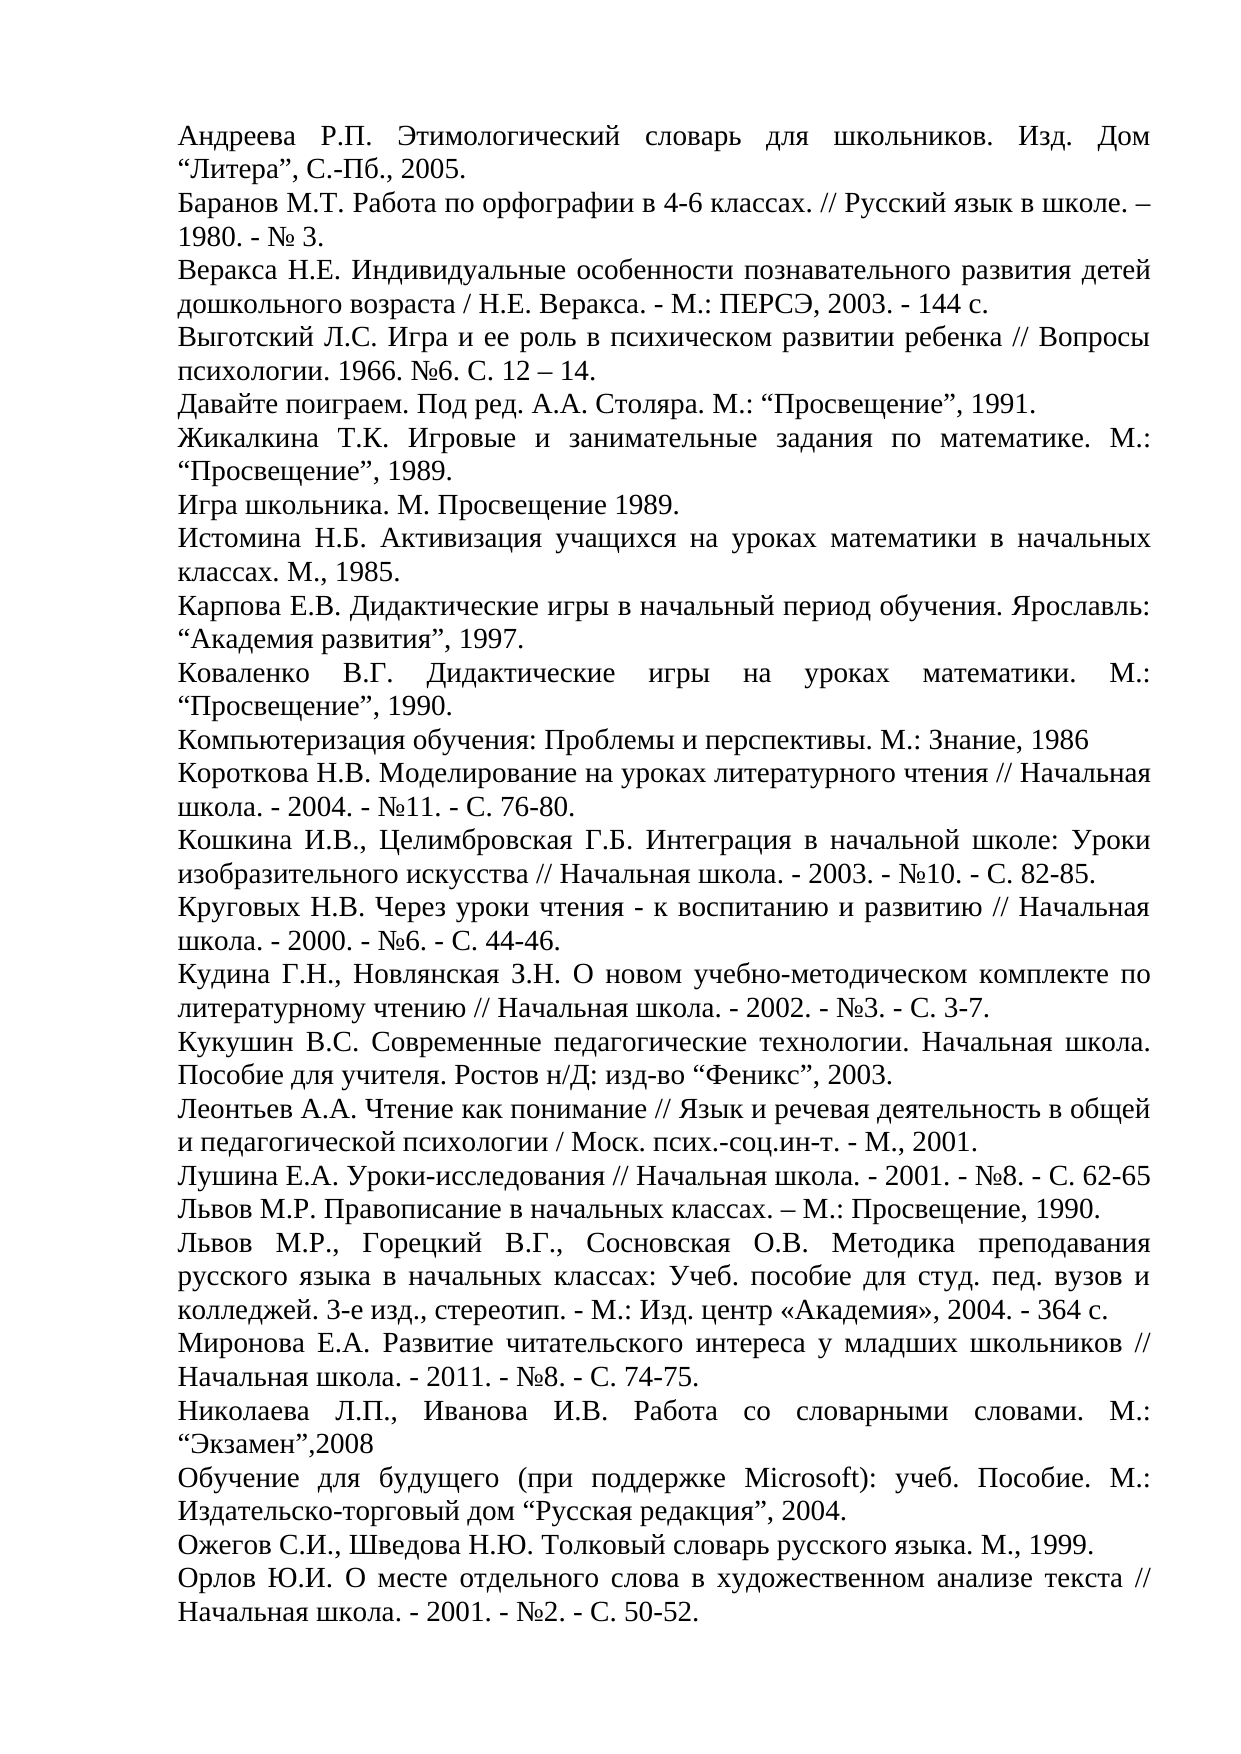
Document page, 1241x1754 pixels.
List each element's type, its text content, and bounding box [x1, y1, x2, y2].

text Львов М.Р., Горецкий В.Г., Сосновская О.В. Методика преподавания русского языка в начальных классах: Учеб. пособие для студ. пед. вузов и колледжей. 3-е изд., стереотип. - М.: Изд. центр «Академия», 2004. - 364 с. [177, 1225, 1152, 1326]
text Игра школьника. М. Просвещение 1989. [177, 487, 1152, 521]
text Орлов Ю.И. О месте отдельного слова в художественном анализе текста // Начальная школа. - 2001. - №2. - С. 50-52. [177, 1560, 1152, 1627]
text Круговых Н.В. Через уроки чтения - к воспитанию и развитию // Начальная школа. - 2000. - №6. - С. 44-46. [177, 889, 1152, 957]
text Компьютеризация обучения: Проблемы и перспективы. М.: Знание, 1986 [177, 722, 1152, 755]
text Львов М.Р. Правописание в начальных классах. – М.: Просвещение, 1990. [177, 1191, 1152, 1225]
text Андреева Р.П. Этимологический словарь для школьников. Изд. Дом “Литера”, С.-Пб., 2005. [177, 118, 1152, 185]
text Веракса Н.Е. Индивидуальные особенности познавательного развития детей дошкольного возраста / Н.Е. Веракса. - М.: ПЕРСЭ, 2003. - 144 с. [177, 252, 1152, 319]
text Давайте поиграем. Под ред. А.А. Столяра. М.: “Просвещение”, 1991. [177, 386, 1152, 420]
text Леонтьев А.А. Чтение как понимание // Язык и речевая деятельность в общей и педагогической психологии / Моск. псих.-соц.ин-т. - М., 2001. [177, 1091, 1152, 1158]
text Лушина Е.А. Уроки-исследования // Начальная школа. - 2001. - №8. - С. 62-65 [177, 1158, 1152, 1191]
text Короткова Н.В. Моделирование на уроках литературного чтения // Начальная школа. - 2004. - №11. - С. 76-80. [177, 755, 1152, 822]
text Жикалкина Т.К. Игровые и занимательные задания по математике. М.: “Просвещение”, 1989. [177, 420, 1152, 487]
text Кошкина И.В., Целимбровская Г.Б. Интеграция в начальной школе: Уроки изобразительного искусства // Начальная школа. - 2003. - №10. - С. 82-85. [177, 822, 1152, 889]
text Истомина Н.Б. Активизация учащихся на уроках математики в начальных классах. М., 1985. [177, 521, 1152, 588]
text Николаева Л.П., Иванова И.В. Работа со словарными словами. М.: “Экзамен”,2008 [177, 1393, 1152, 1460]
text Обучение для будущего (при поддержке Microsoft): учеб. Пособие. М.: Издательско-торговый дом “Русская редакция”, 2004. [177, 1460, 1152, 1527]
text Карпова Е.В. Дидактические игры в начальный период обучения. Ярославль: “Академия развития”, 1997. [177, 588, 1152, 655]
text Миронова Е.А. Развитие читательского интереса у младших школьников // Начальная школа. - 2011. - №8. - С. 74-75. [177, 1326, 1152, 1393]
text Баранов М.Т. Работа по орфографии в 4-6 классах. // Русский язык в школе. – 1980. - № 3. [177, 185, 1152, 252]
text Кудина Г.Н., Новлянская З.Н. О новом учебно-методическом комплекте по литературному чтению // Начальная школа. - 2002. - №3. - С. 3-7. [177, 957, 1152, 1024]
text Кукушин В.С. Современные педагогические технологии. Начальная школа. Пособие для учителя. Ростов н/Д: изд-во “Феникс”, 2003. [177, 1024, 1152, 1091]
text Коваленко В.Г. Дидактические игры на уроках математики. М.: “Просвещение”, 1990. [177, 655, 1152, 722]
text Ожегов С.И., Шведова Н.Ю. Толковый словарь русского языка. М., 1999. [177, 1527, 1152, 1560]
text Выготский Л.С. Игра и ее роль в психическом развитии ребенка // Вопросы психологии. 1966. №6. С. 12 – 14. [177, 319, 1152, 386]
